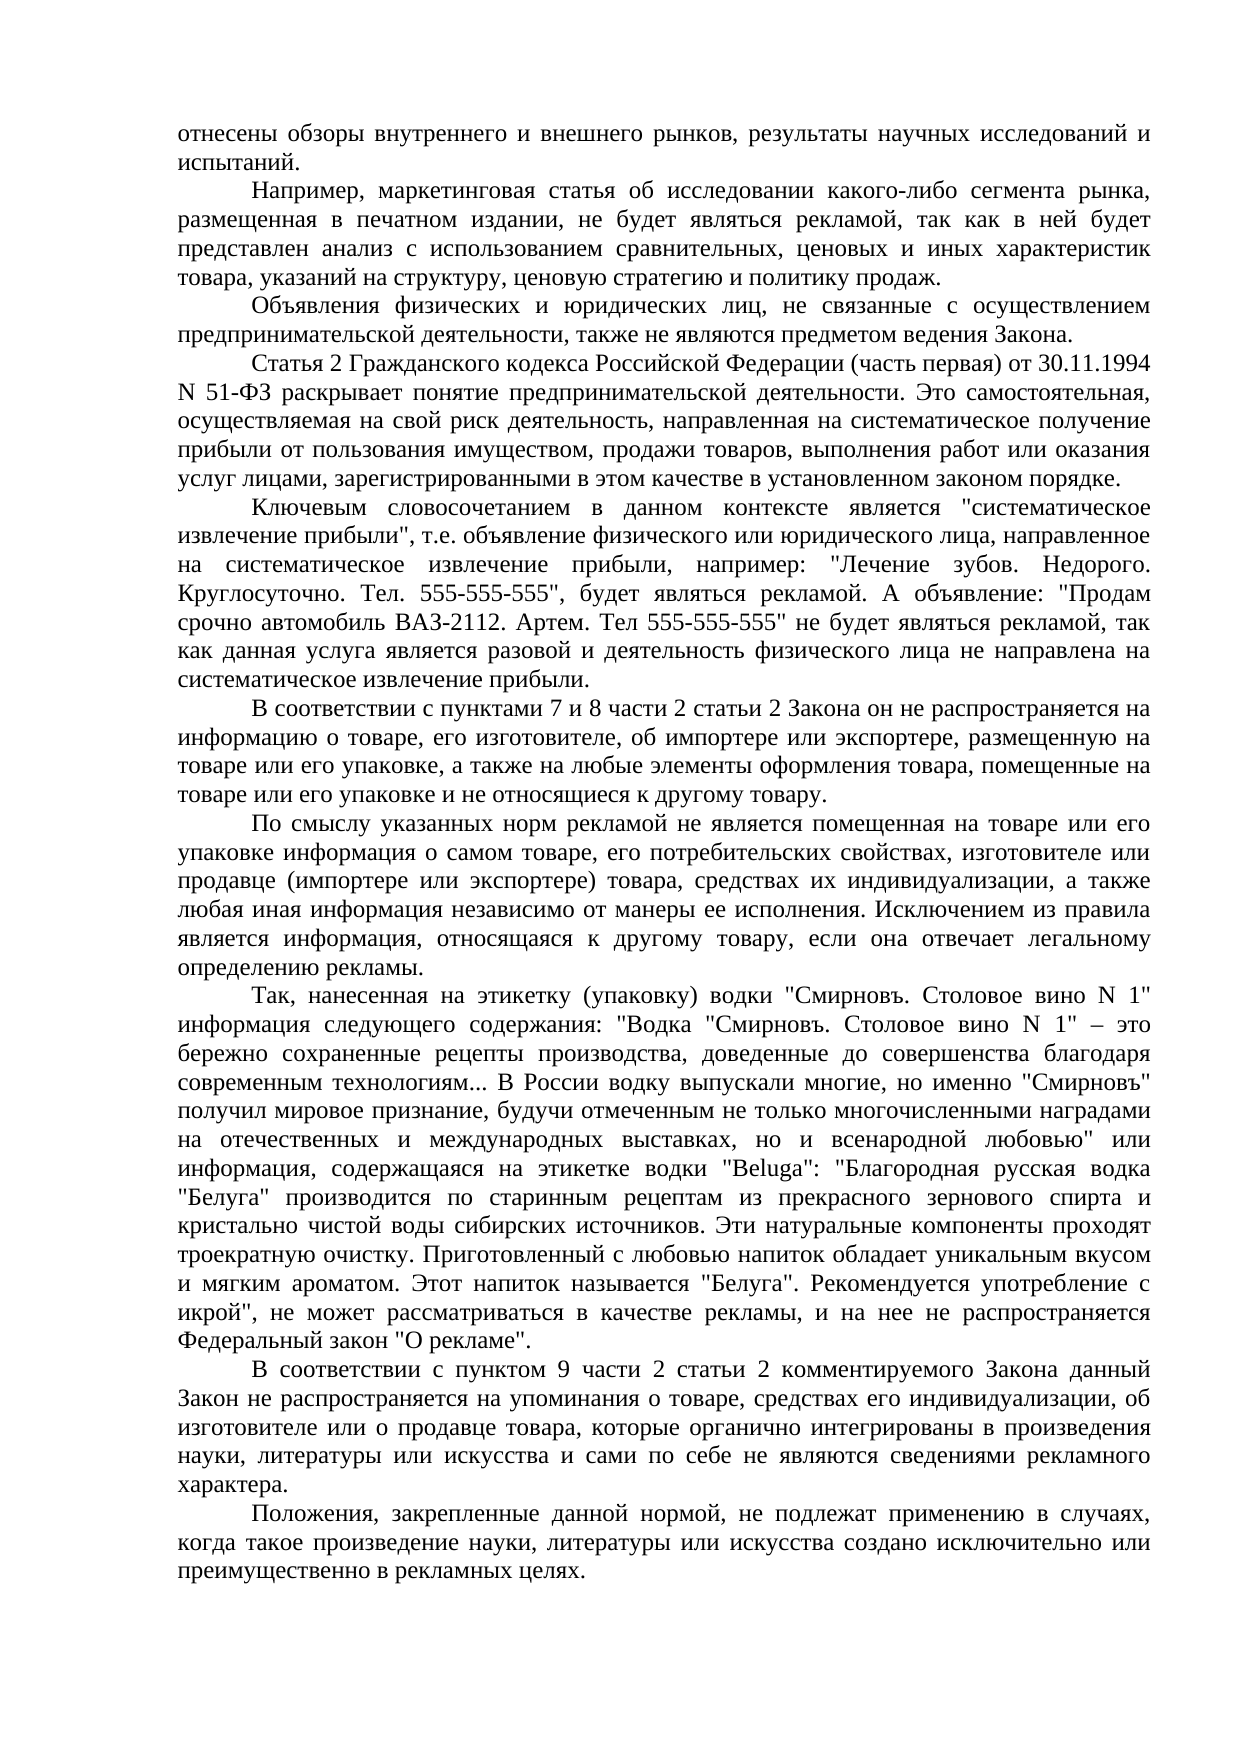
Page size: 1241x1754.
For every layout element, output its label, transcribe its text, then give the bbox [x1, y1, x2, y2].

text В соответствии с пунктами 7 и 8 части 2 статьи 2 Закона он не распространяется на информацию о товаре, его изготовителе, об импортере или экспортере, размещенную на товаре или его упаковке, а также на любые элементы оформления товара, помещенные на товаре или его упаковке и не относящиеся к другому товару. [177, 693, 1152, 808]
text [177, 118, 1152, 176]
text Положения, закрепленные данной нормой, не подлежат применению в случаях, когда такое произведение науки, литературы или искусства создано исключительно или преимущественно в рекламных целях. [177, 1498, 1152, 1584]
text Статья 2 Гражданского кодекса Российской Федерации (часть первая) от 30.11.1994 N 51-ФЗ раскрывает понятие предпринимательской деятельности. Это самостоятельная, осуществляемая на свой риск деятельность, направленная на систематическое получение прибыли от пользования имуществом, продажи товаров, выполнения работ или оказания услуг лицами, зарегистрированными в этом качестве в установленном законом порядке. [177, 348, 1152, 492]
text Так, нанесенная на этикетку (упаковку) водки "Смирновъ. Столовое вино N 1" информация следующего содержания: "Водка "Смирновъ. Столовое вино N 1" – это бережно сохраненные рецепты производства, доведенные до совершенства благодаря современным технологиям... В России водку выпускали многие, но именно "Смирновъ" получил мировое признание, будучи отмеченным не только многочисленными наградами на отечественных и международных выставках, но и всенародной любовью" или информация, содержащаяся на этикетке водки "Beluga": "Благородная русская водка "Белуга" производится по старинным рецептам из прекрасного зернового спирта и кристально чистой воды сибирских источников. Эти натуральные компоненты проходят троекратную очистку. Приготовленный с любовью напиток обладает уникальным вкусом и мягким ароматом. Этот напиток называется "Белуга". Рекомендуется употребление с икрой", не может рассматриваться в качестве рекламы, и на нее не распространяется Федеральный закон "О рекламе". [177, 981, 1152, 1354]
text По смыслу указанных норм рекламой не является помещенная на товаре или его упаковке информация о самом товаре, его потребительских свойствах, изготовителе или продавце (импортере или экспортере) товара, средствах их индивидуализации, а также любая иная информация независимо от манеры ее исполнения. Исключением из правила является информация, относящаяся к другому товару, если она отвечает легальному определению рекламы. [177, 808, 1152, 981]
text Например, маркетинговая статья об исследовании какого-либо сегмента рынка, размещенная в печатном издании, не будет являться рекламой, так как в ней будет представлен анализ с использованием сравнительных, ценовых и иных характеристик товара, указаний на структуру, ценовую стратегию и политику продаж. [177, 176, 1152, 291]
text В соответствии с пунктом 9 части 2 статьи 2 комментируемого Закона данный Закон не распространяется на упоминания о товаре, средствах его индивидуализации, об изготовителе или о продавце товара, которые органично интегрированы в произведения науки, литературы или искусства и сами по себе не являются сведениями рекламного характера. [177, 1354, 1152, 1498]
text Ключевым словосочетанием в данном контексте является "систематическое извлечение прибыли", т.е. объявление физического или юридического лица, направленное на систематическое извлечение прибыли, например: "Лечение зубов. Недорого. Круглосуточно. Тел. 555-555-555", будет являться рекламой. А объявление: "Продам срочно автомобиль ВАЗ-2112. Артем. Тел 555-555-555" не будет являться рекламой, так как данная услуга является разовой и деятельность физического лица не направлена на систематическое извлечение прибыли. [177, 492, 1152, 693]
text Объявления физических и юридических лиц, не связанные с осуществлением предпринимательской деятельности, также не являются предметом ведения Закона. [177, 291, 1152, 348]
